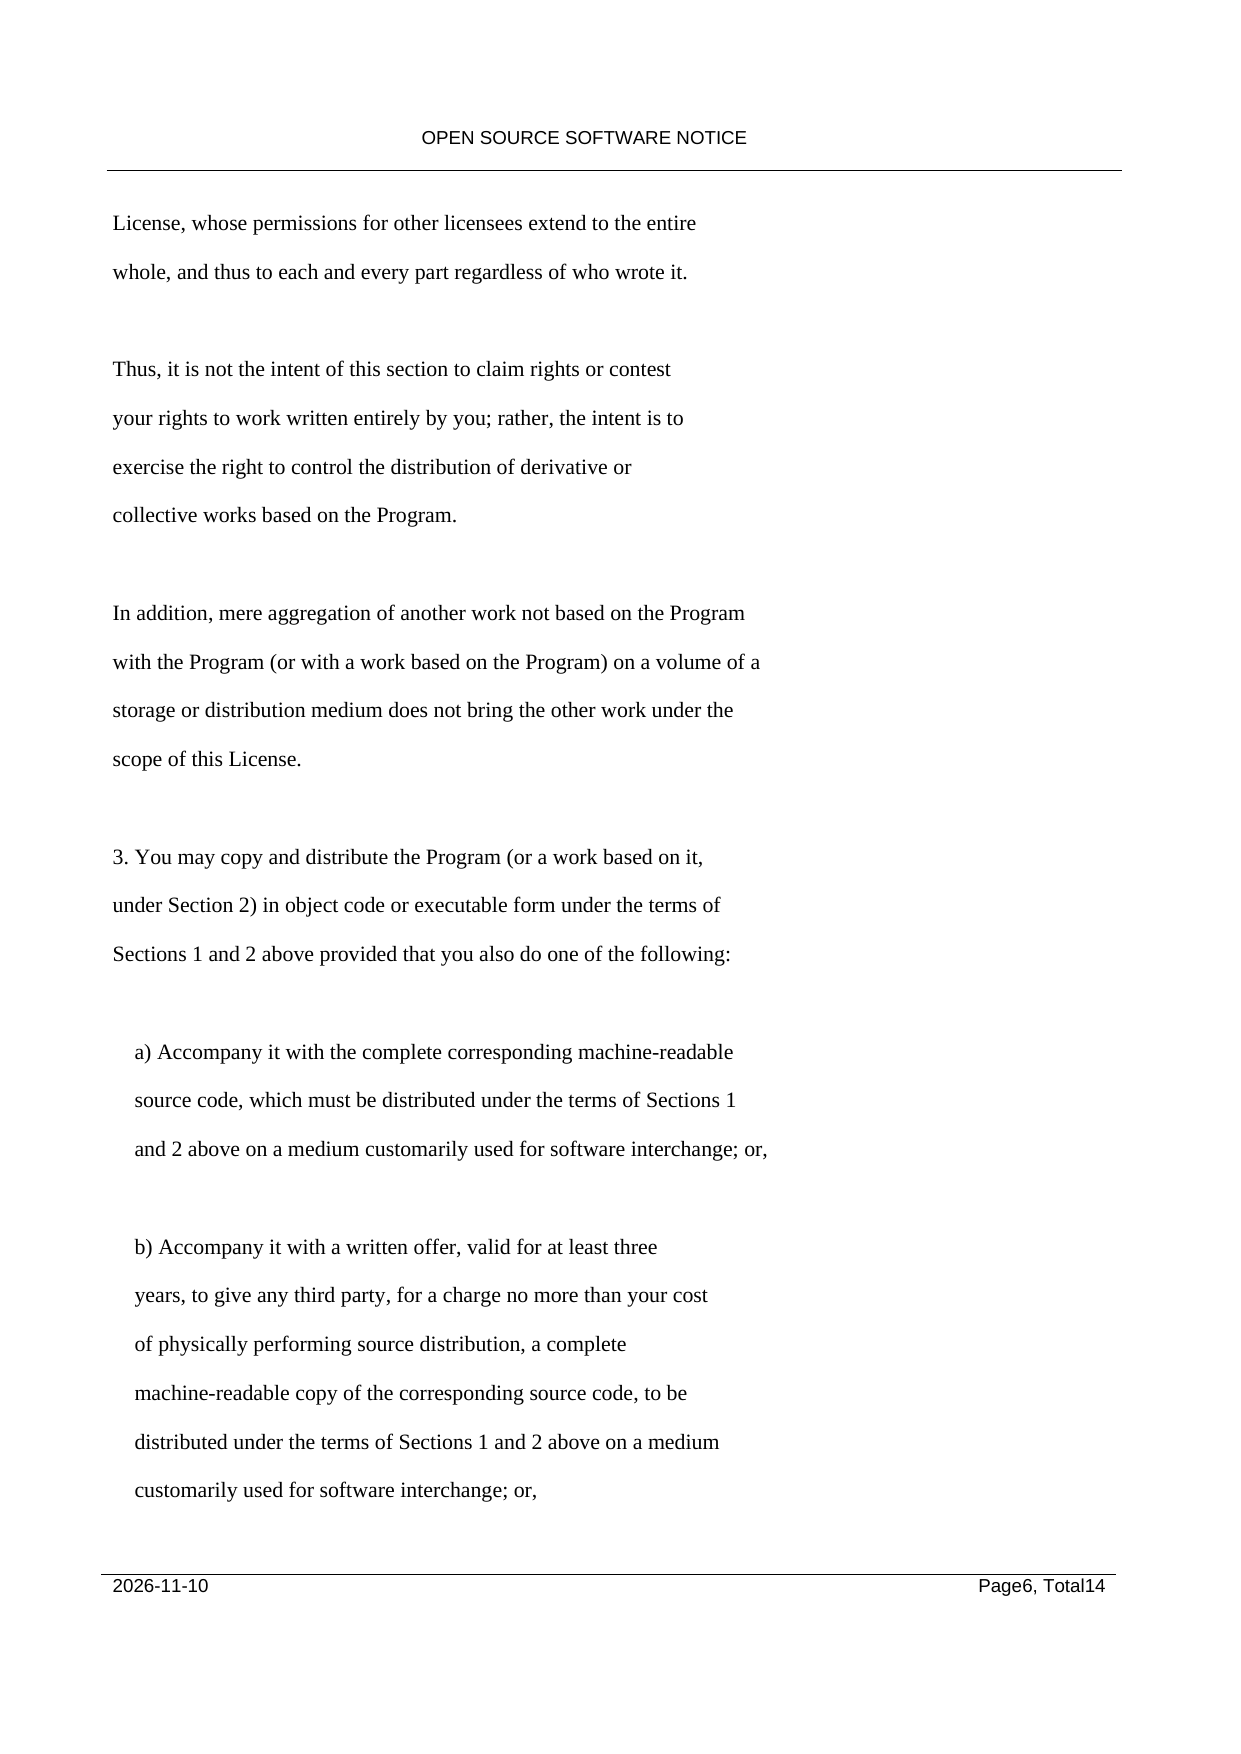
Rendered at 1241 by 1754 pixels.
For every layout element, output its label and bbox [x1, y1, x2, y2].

text [112, 206, 1128, 1506]
